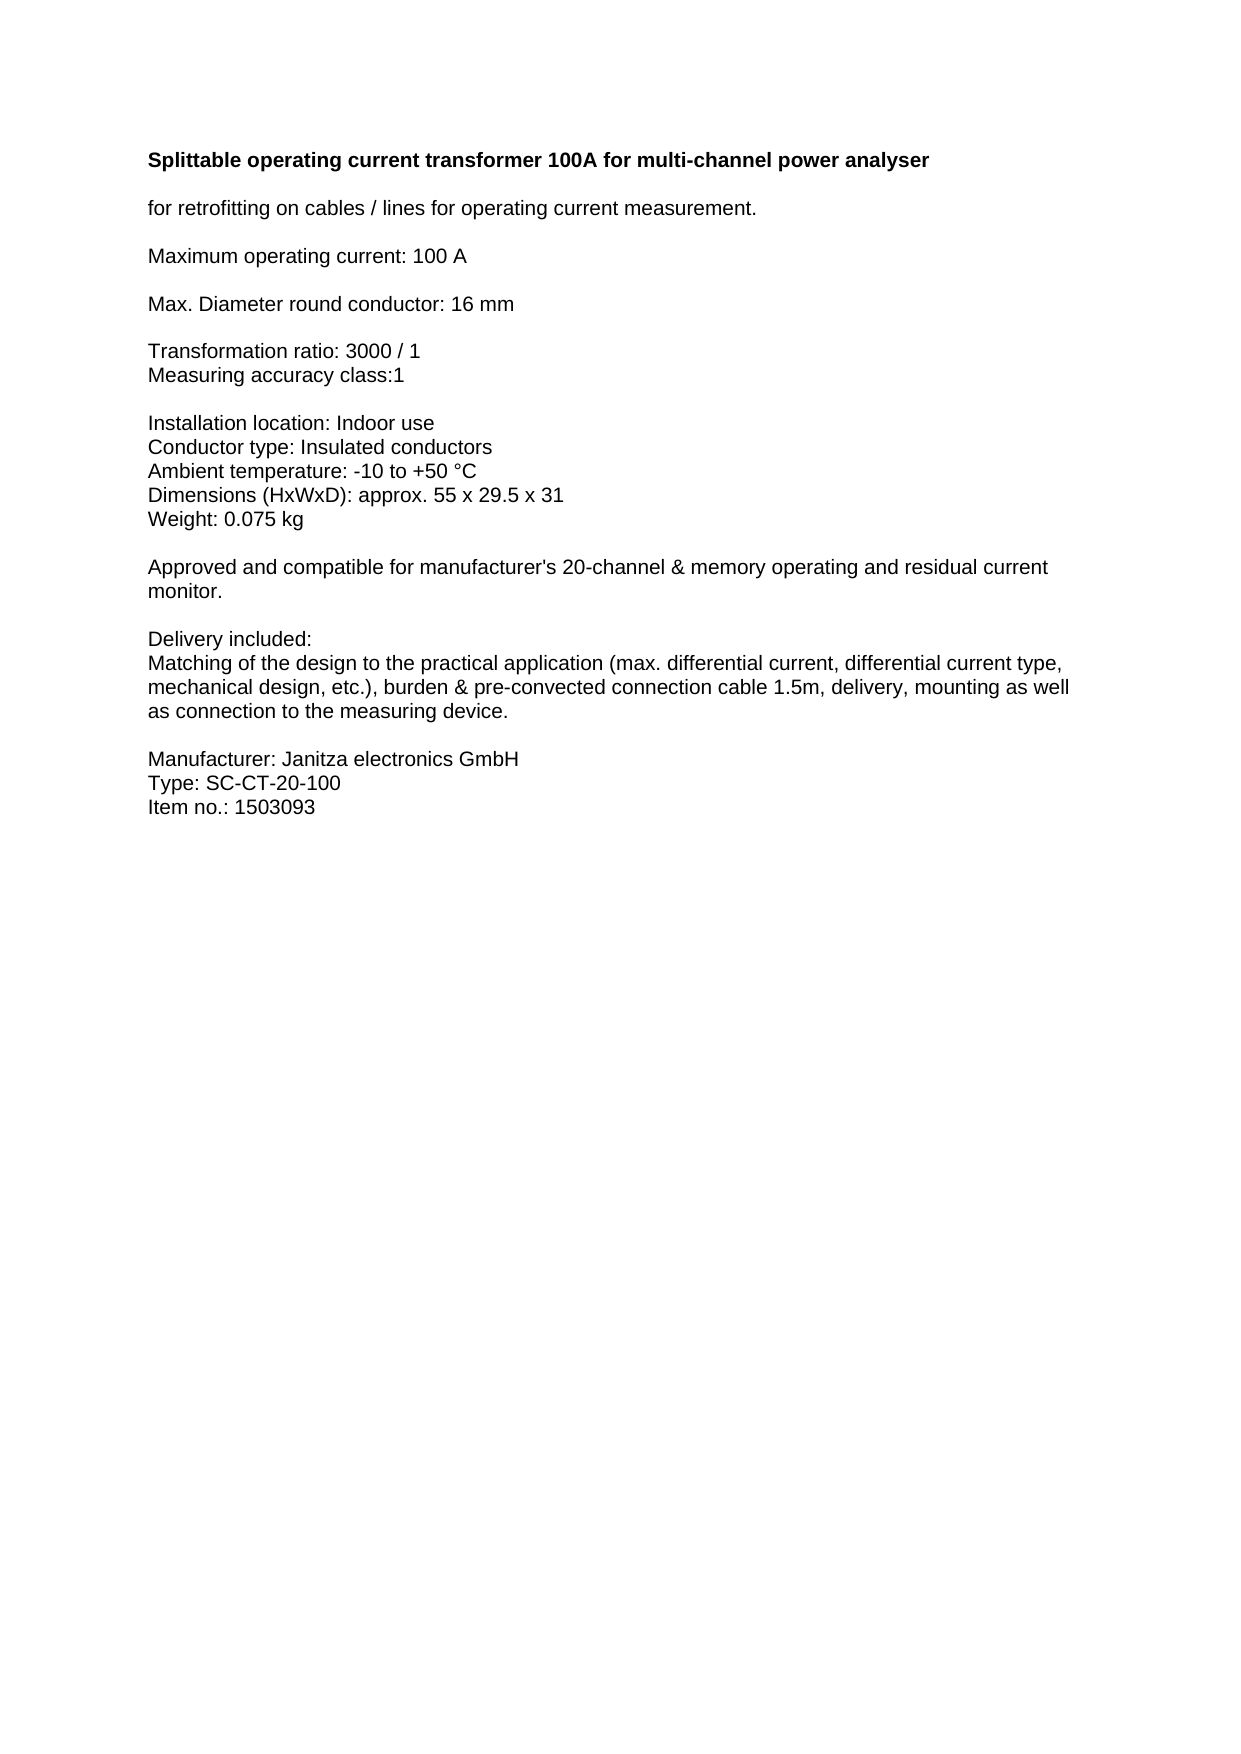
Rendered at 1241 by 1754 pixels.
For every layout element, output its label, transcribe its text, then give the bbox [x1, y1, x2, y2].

text Transformation ratio: 3000 / 1 [148, 339, 1093, 363]
text Dimensions (HxWxD): approx. 55 x 29.5 x 31 [148, 483, 1093, 507]
text Measuring accuracy class:1 [148, 363, 1093, 387]
text Installation location: Indoor use [148, 411, 1093, 435]
text Item no.: 1503093 [148, 794, 1093, 818]
text for retrofitting on cables / lines for operating current measurement. [148, 196, 1093, 219]
text Max. Diameter round conductor: 16 mm [148, 291, 1093, 315]
text Delivery included: [148, 627, 1093, 651]
text Ambient temperature: -10 to +50 °C [148, 459, 1093, 483]
text Splittable operating current transformer 100A for multi-channel power analyser [148, 148, 1093, 172]
text Maximum operating current: 100 A [148, 243, 1093, 267]
text Type: SC-CT-20-100 [148, 771, 1093, 794]
text Approved and compatible for manufacturer's 20-channel & memory operating and residual current monitor. [148, 555, 1093, 603]
text Matching of the design to the practical application (max. differential current, differential current type, mechanical design, etc.), burden & pre-convected connection cable 1.5m, delivery, mounting as well as connection to the measuring device. [148, 651, 1093, 723]
text Manufacturer: Janitza electronics GmbH [148, 747, 1093, 771]
text Conductor type: Insulated conductors [148, 435, 1093, 459]
text Weight: 0.075 kg [148, 507, 1093, 531]
